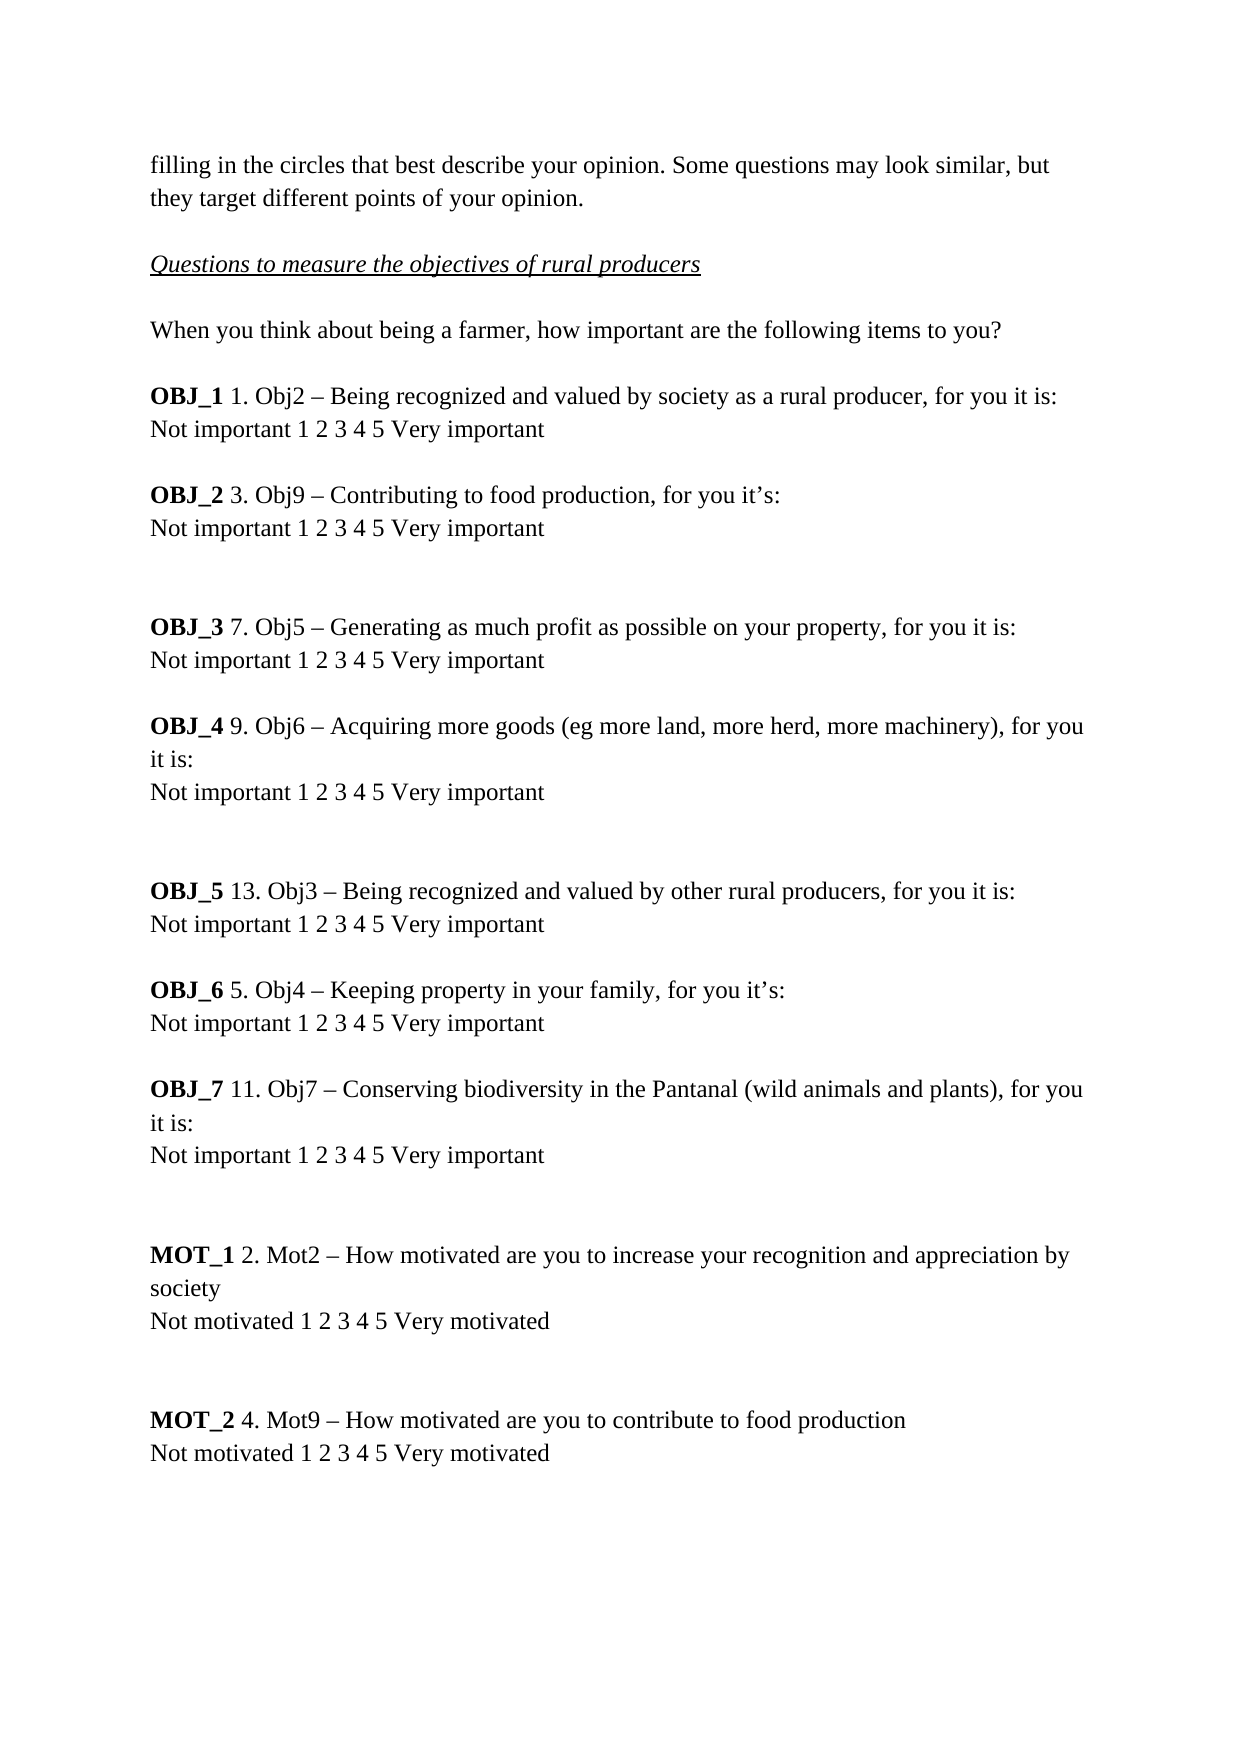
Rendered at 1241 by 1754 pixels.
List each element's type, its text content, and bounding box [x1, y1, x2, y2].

text Not important 1 2 3 4 5 Very important [150, 1141, 1090, 1169]
text Not important 1 2 3 4 5 Very important [150, 1008, 1090, 1037]
text Not motivated 1 2 3 4 5 Very motivated [150, 1306, 1090, 1334]
text MOT_1 2. Mot2 – How motivated are you to increase your recognition and appreciation by society [150, 1240, 1090, 1301]
text OBJ_5 13. Obj3 – Being recognized and valued by other rural producers, for you it is: [150, 876, 1090, 905]
text OBJ_1 1. Obj2 – Being recognized and valued by society as a rural producer, for you it is: [150, 381, 1090, 410]
text OBJ_4 9. Obj6 – Acquiring more goods (eg more land, more herd, more machinery), for you it is: [150, 711, 1090, 773]
text Not motivated 1 2 3 4 5 Very motivated [150, 1438, 1090, 1467]
text Not important 1 2 3 4 5 Very important [150, 777, 1090, 806]
text Not important 1 2 3 4 5 Very important [150, 909, 1090, 938]
text Not important 1 2 3 4 5 Very important [150, 414, 1090, 443]
text OBJ_2 3. Obj9 – Contributing to food production, for you it’s: [150, 480, 1090, 509]
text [150, 150, 1090, 212]
text OBJ_7 11. Obj7 – Conserving biodiversity in the Pantanal (wild animals and plants), for you it is: [150, 1074, 1090, 1136]
text MOT_2 4. Mot9 – How motivated are you to contribute to food production [150, 1405, 1090, 1433]
text Not important 1 2 3 4 5 Very important [150, 513, 1090, 542]
text Not important 1 2 3 4 5 Very important [150, 645, 1090, 674]
text OBJ_6 5. Obj4 – Keeping property in your family, for you it’s: [150, 976, 1090, 1004]
text Questions to measure the objectives of rural producers [150, 249, 1090, 278]
text OBJ_3 7. Obj5 – Generating as much profit as possible on your property, for you it is: [150, 612, 1090, 641]
text When you think about being a farmer, how important are the following items to you? [150, 315, 1090, 344]
